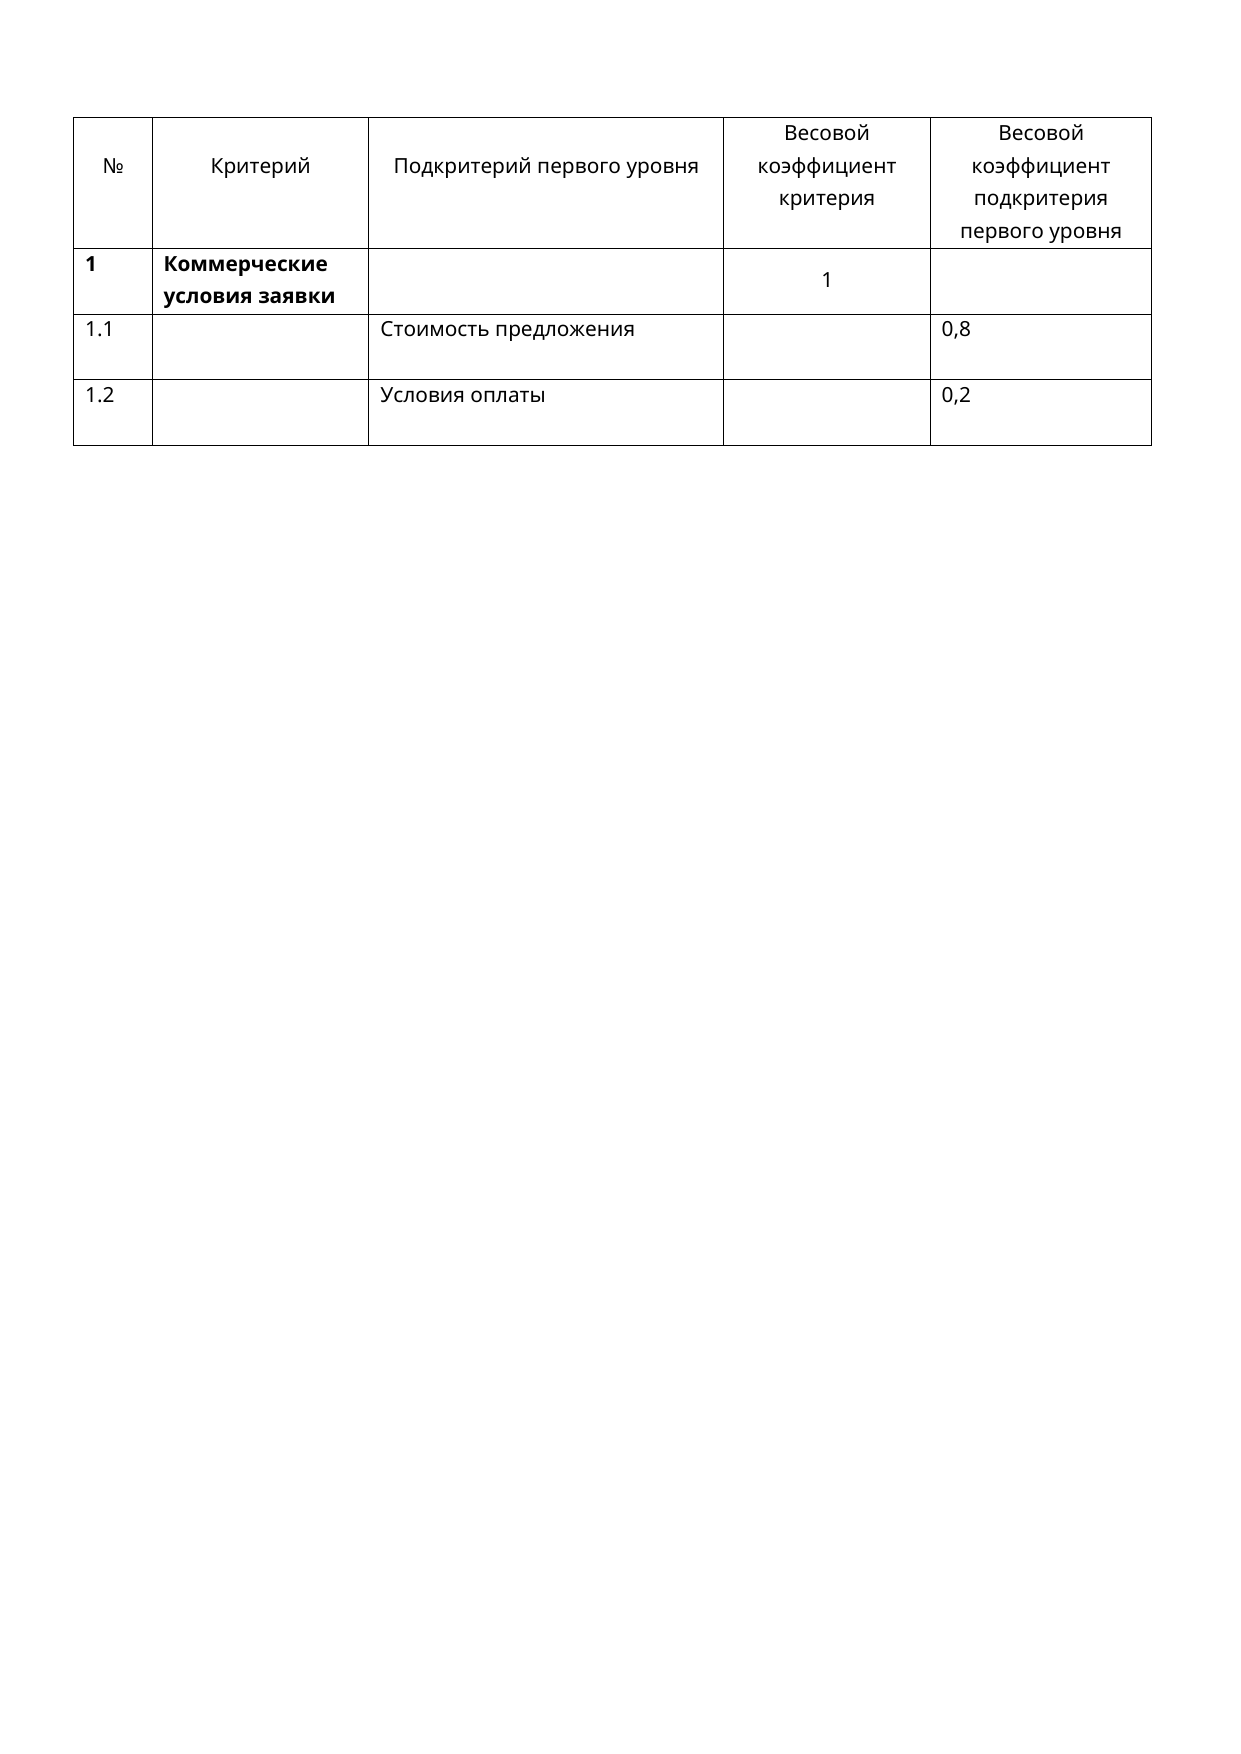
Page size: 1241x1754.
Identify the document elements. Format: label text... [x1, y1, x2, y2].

table_cell Условия оплаты [369, 380, 723, 445]
table_header Критерий [153, 118, 368, 248]
table_cell 0,8 [931, 315, 1151, 379]
table_cell 1 [74, 249, 152, 313]
table_cell [724, 380, 930, 445]
table_cell 1.1 [74, 315, 152, 379]
table_header Весовой коэффициент критерия [724, 118, 930, 248]
table_cell 1 [724, 249, 930, 313]
table_cell [153, 315, 368, 379]
table_header Весовой коэффициент подкритерия первого уровня [931, 118, 1151, 248]
table_header Подкритерий первого уровня [369, 118, 723, 248]
table_cell [153, 380, 368, 445]
table_cell [931, 249, 1151, 313]
table_cell [369, 249, 723, 313]
table_cell [724, 315, 930, 379]
table_cell 0,2 [931, 380, 1151, 445]
table_cell 1.2 [74, 380, 152, 445]
table_header № [74, 118, 152, 248]
table_cell Коммерческие условия заявки [153, 249, 368, 313]
table_cell Стоимость предложения [369, 315, 723, 379]
